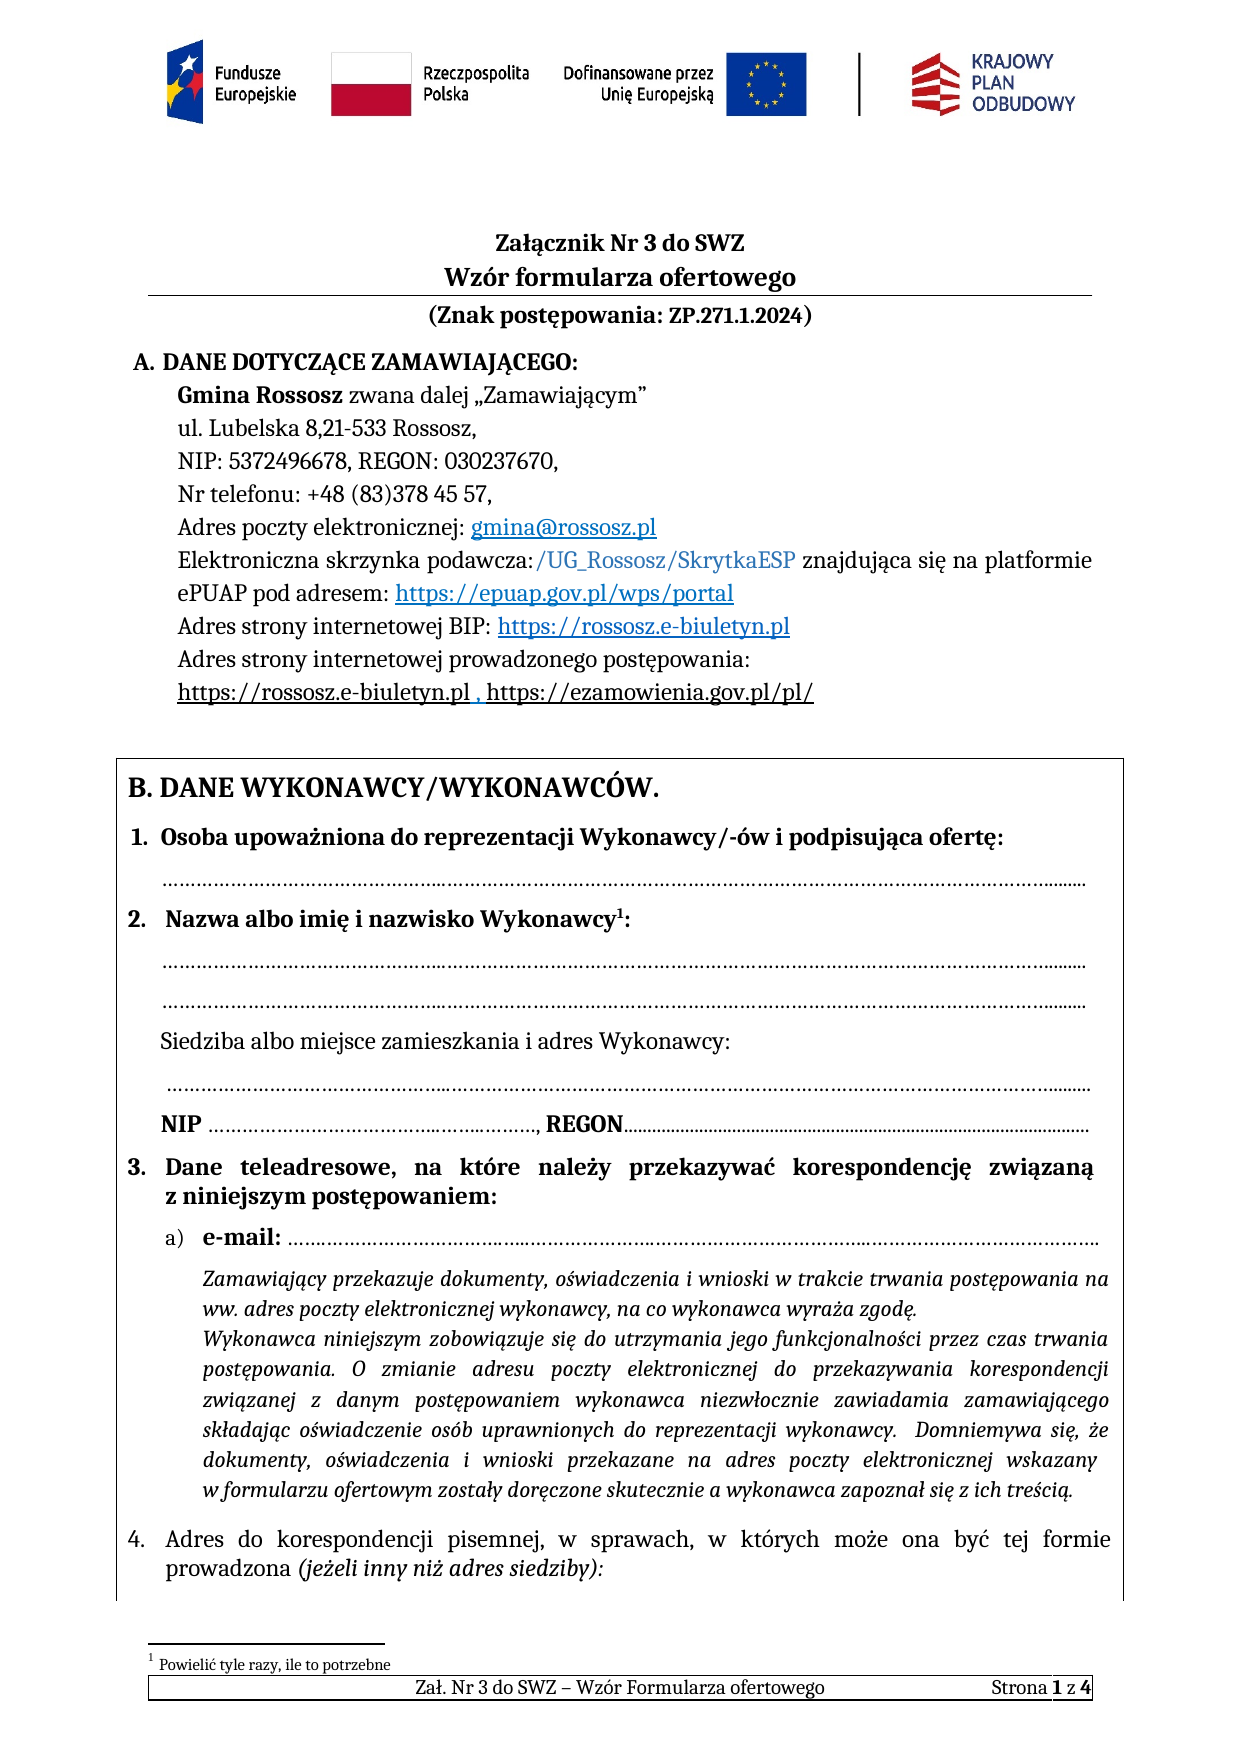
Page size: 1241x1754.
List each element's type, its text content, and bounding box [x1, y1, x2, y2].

text https://rossosz.e-biuletyn.pl , https://ezamowienia.gov.pl/pl/ [177, 678, 1092, 706]
text Adres strony internetowej BIP: https://rossosz.e-biuletyn.pl [177, 612, 1092, 640]
text (Znak postępowania: ZP.271.1.2024) [148, 301, 1092, 329]
text Adres strony internetowej prowadzonego postępowania: [177, 645, 1092, 673]
text ul. Lubelska 8,21-533 Rossosz, [177, 413, 1092, 442]
text Adres poczty elektronicznej: gmina@rossosz.pl [177, 513, 1092, 541]
text Załącznik Nr 3 do SWZ [148, 229, 1092, 258]
text NIP: 5372496678, REGON: 030237670, [177, 447, 1092, 475]
text Nr telefonu: +48 (83)378 45 57, [177, 479, 1092, 508]
text Elektroniczna skrzynka podawcza:/UG_Rossosz/SkrytkaESP znajdująca się na platformie ePUAP pod adresem: https://epuap.gov.pl/wps/portal [177, 546, 1092, 607]
text Gmina Rossosz zwana dalej „Zamawiającym” [177, 381, 1092, 409]
list DANE DOTYCZĄCE ZAMAWIAJĄCEGO: [133, 347, 1092, 376]
picture [148, 18, 1093, 145]
text Wzór formularza ofertowego [148, 262, 1092, 295]
